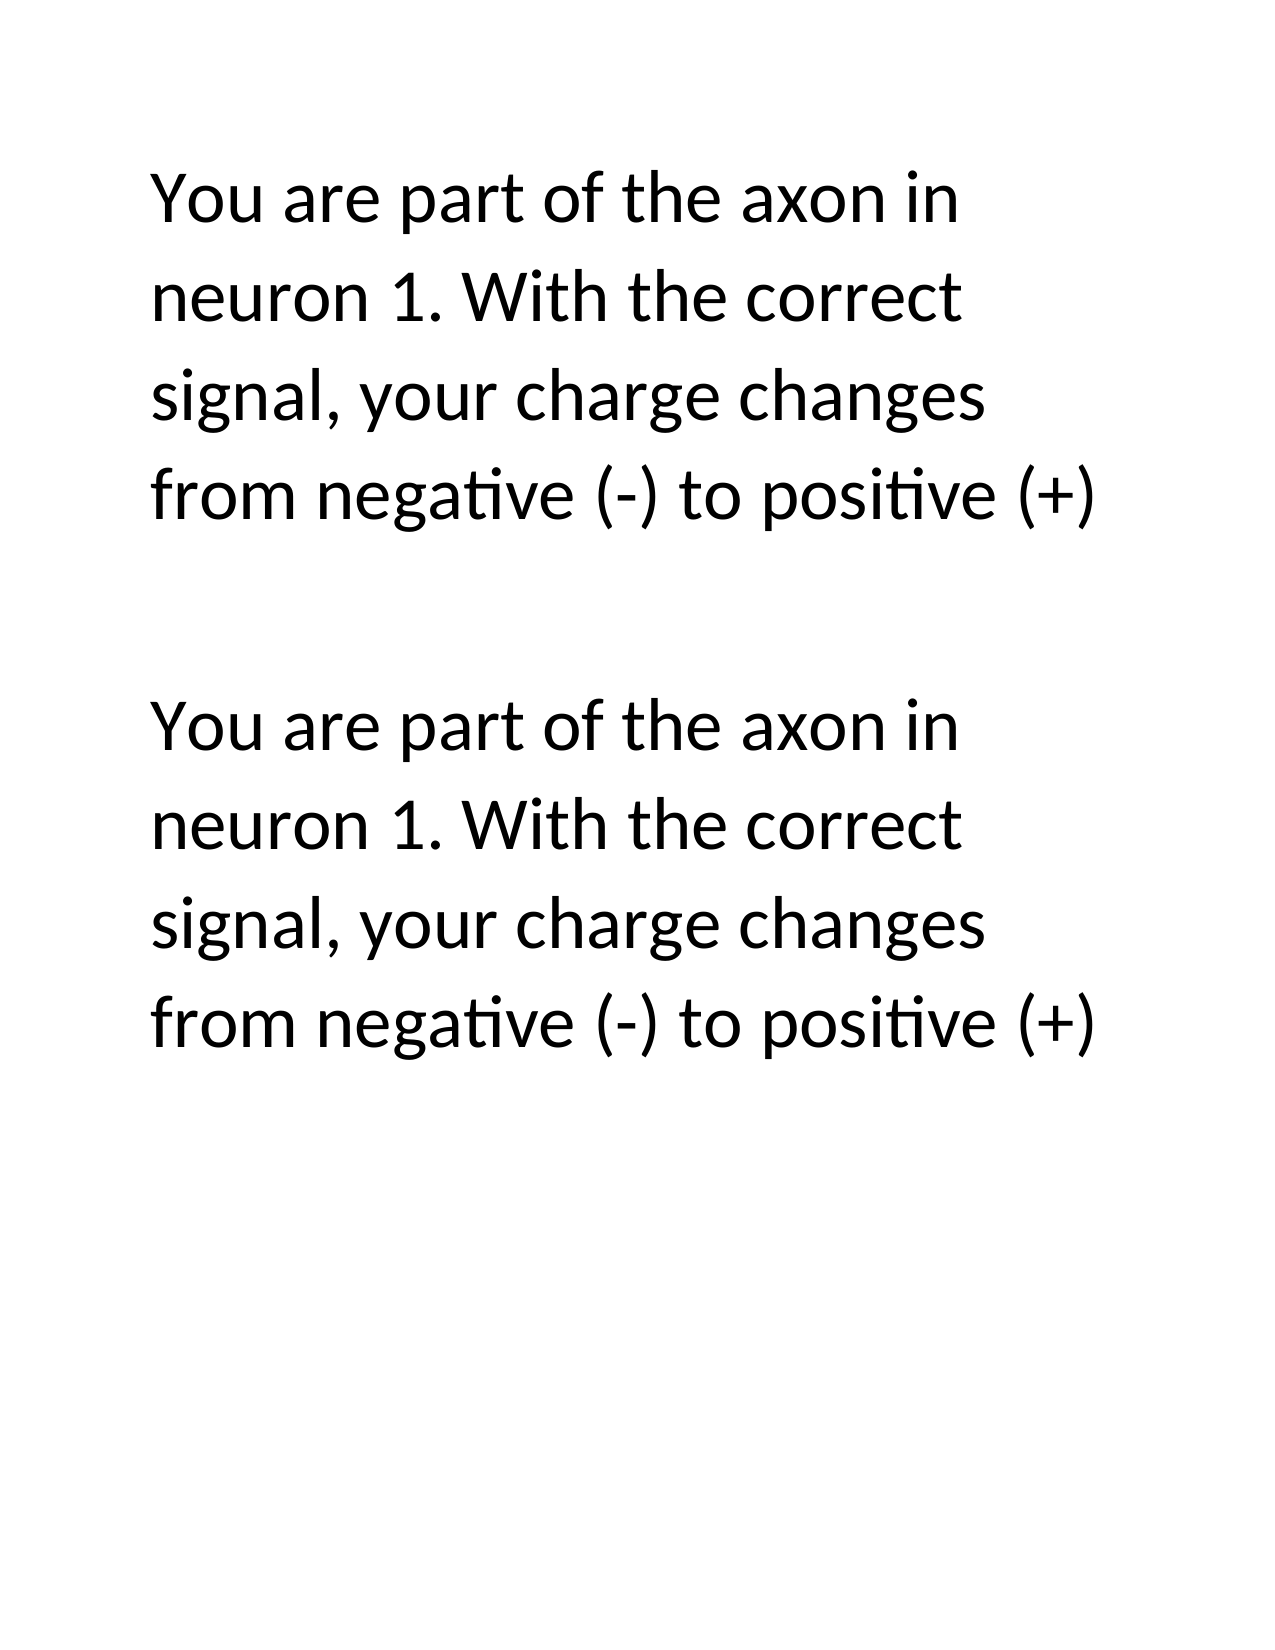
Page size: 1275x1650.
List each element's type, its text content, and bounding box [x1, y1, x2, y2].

text You are part of the axon in neuron 1. With the correct signal, your charge changes from negative (-) to positive (+) [150, 678, 1125, 1066]
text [150, 150, 1125, 538]
